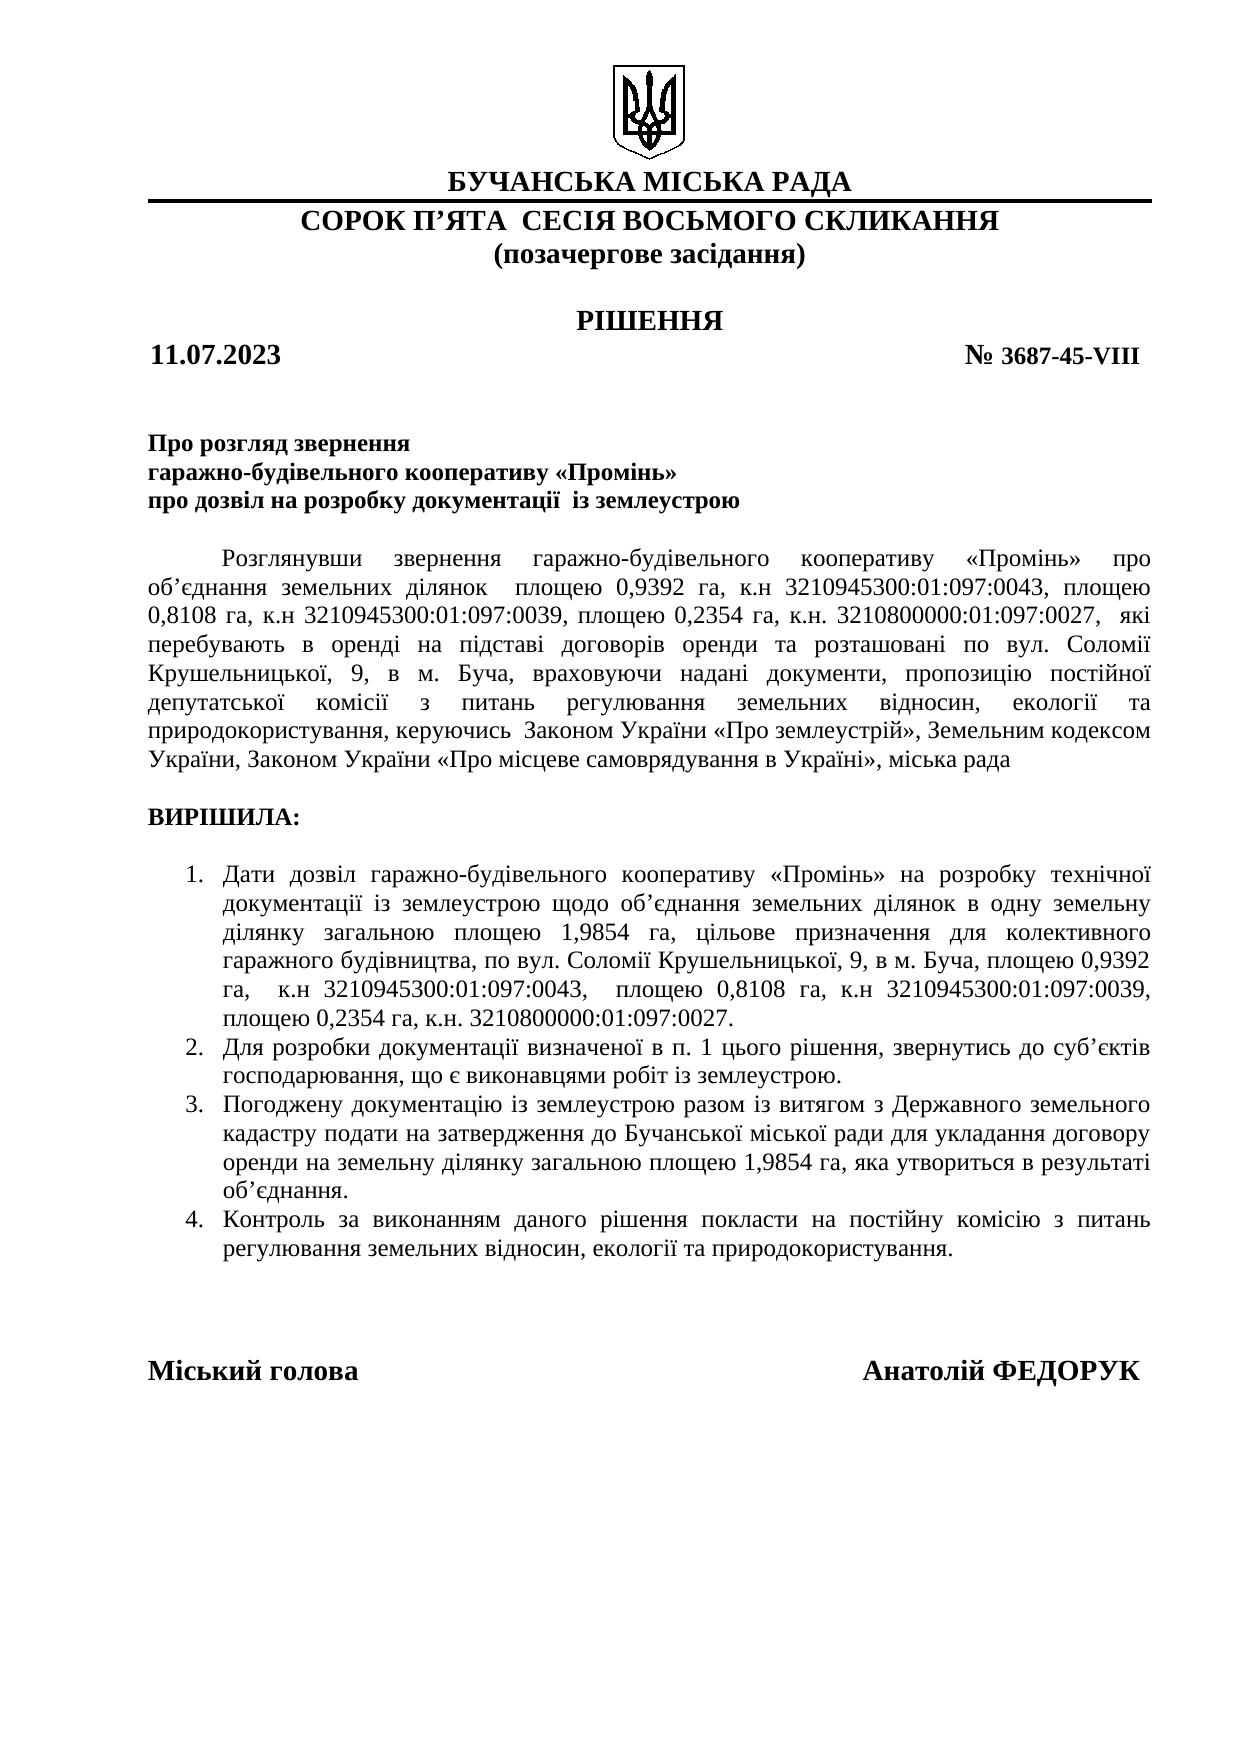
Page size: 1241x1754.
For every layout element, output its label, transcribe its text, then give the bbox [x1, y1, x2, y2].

list Дати дозвіл гаражно-будівельного кооперативу «Промінь» на розробку технічної документації із землеустрою щодо об’єднання земельних ділянок в одну земельну ділянку загальною площею 1,9854 га, цільове призначення для колективного гаражного будівництва, по вул. Соломії Крушельницької, 9, в м. Буча, площею 0,9392 га, к.н 3210945300:01:097:0043, площею 0,8108 га, к.н 3210945300:01:097:0039, площею 0,2354 га, к.н. 3210800000:01:097:0027. [185, 859, 1152, 1032]
text 11.07.2023 № 3687-45-VIІІ [121, 337, 1152, 370]
list Контроль за виконанням даного рішення покласти на постійну комісію з питань регулювання земельних відносин, екології та природокористування. [185, 1204, 1152, 1262]
text Міський голова Анатолій ФЕДОРУК [148, 1353, 1152, 1386]
text СОРОК П’ЯТА СЕСІЯ ВОСЬМОГО СКЛИКАННЯ [148, 203, 1152, 236]
text РІШЕННЯ [148, 303, 1152, 337]
text БУЧАНСЬКА МІСЬКА РАДА [148, 164, 1152, 199]
text про дозвіл на розробку документації із землеустрою [148, 485, 1152, 514]
list Погоджену документацію із землеустрою разом із витягом з Державного земельного кадастру подати на затвердження до Бучанської міської ради для укладання договору оренди на земельну ділянку загальною площею 1,9854 га, яка утвориться в результаті об’єднання. [185, 1089, 1152, 1204]
text гаражно-будівельного кооперативу «Промінь» [148, 457, 1152, 485]
list Для розробки документації визначеної в п. 1 цього рішення, звернутись до суб’єктів господарювання, що є виконавцями робіт із землеустрою. [185, 1032, 1152, 1089]
text (позачергове засідання) [148, 236, 1152, 270]
text Про розгляд звернення [148, 428, 1152, 457]
text ВИРІШИЛА: [148, 802, 1152, 830]
text Розглянувши звернення гаражно-будівельного кооперативу «Промінь» про об’єднання земельних ділянок площею 0,9392 га, к.н 3210945300:01:097:0043, площею 0,8108 га, к.н 3210945300:01:097:0039, площею 0,2354 га, к.н. 3210800000:01:097:0027, які перебувають в оренді на підставі договорів оренди та розташовані по вул. Соломії Крушельницької, 9, в м. Буча, враховуючи надані документи, пропозицію постійної депутатської комісії з питань регулювання земельних відносин, екології та природокористування, керуючись Законом України «Про землеустрій», Земельним кодексом України, Законом України «Про місцеве самоврядування в Україні», міська рада [148, 543, 1152, 773]
